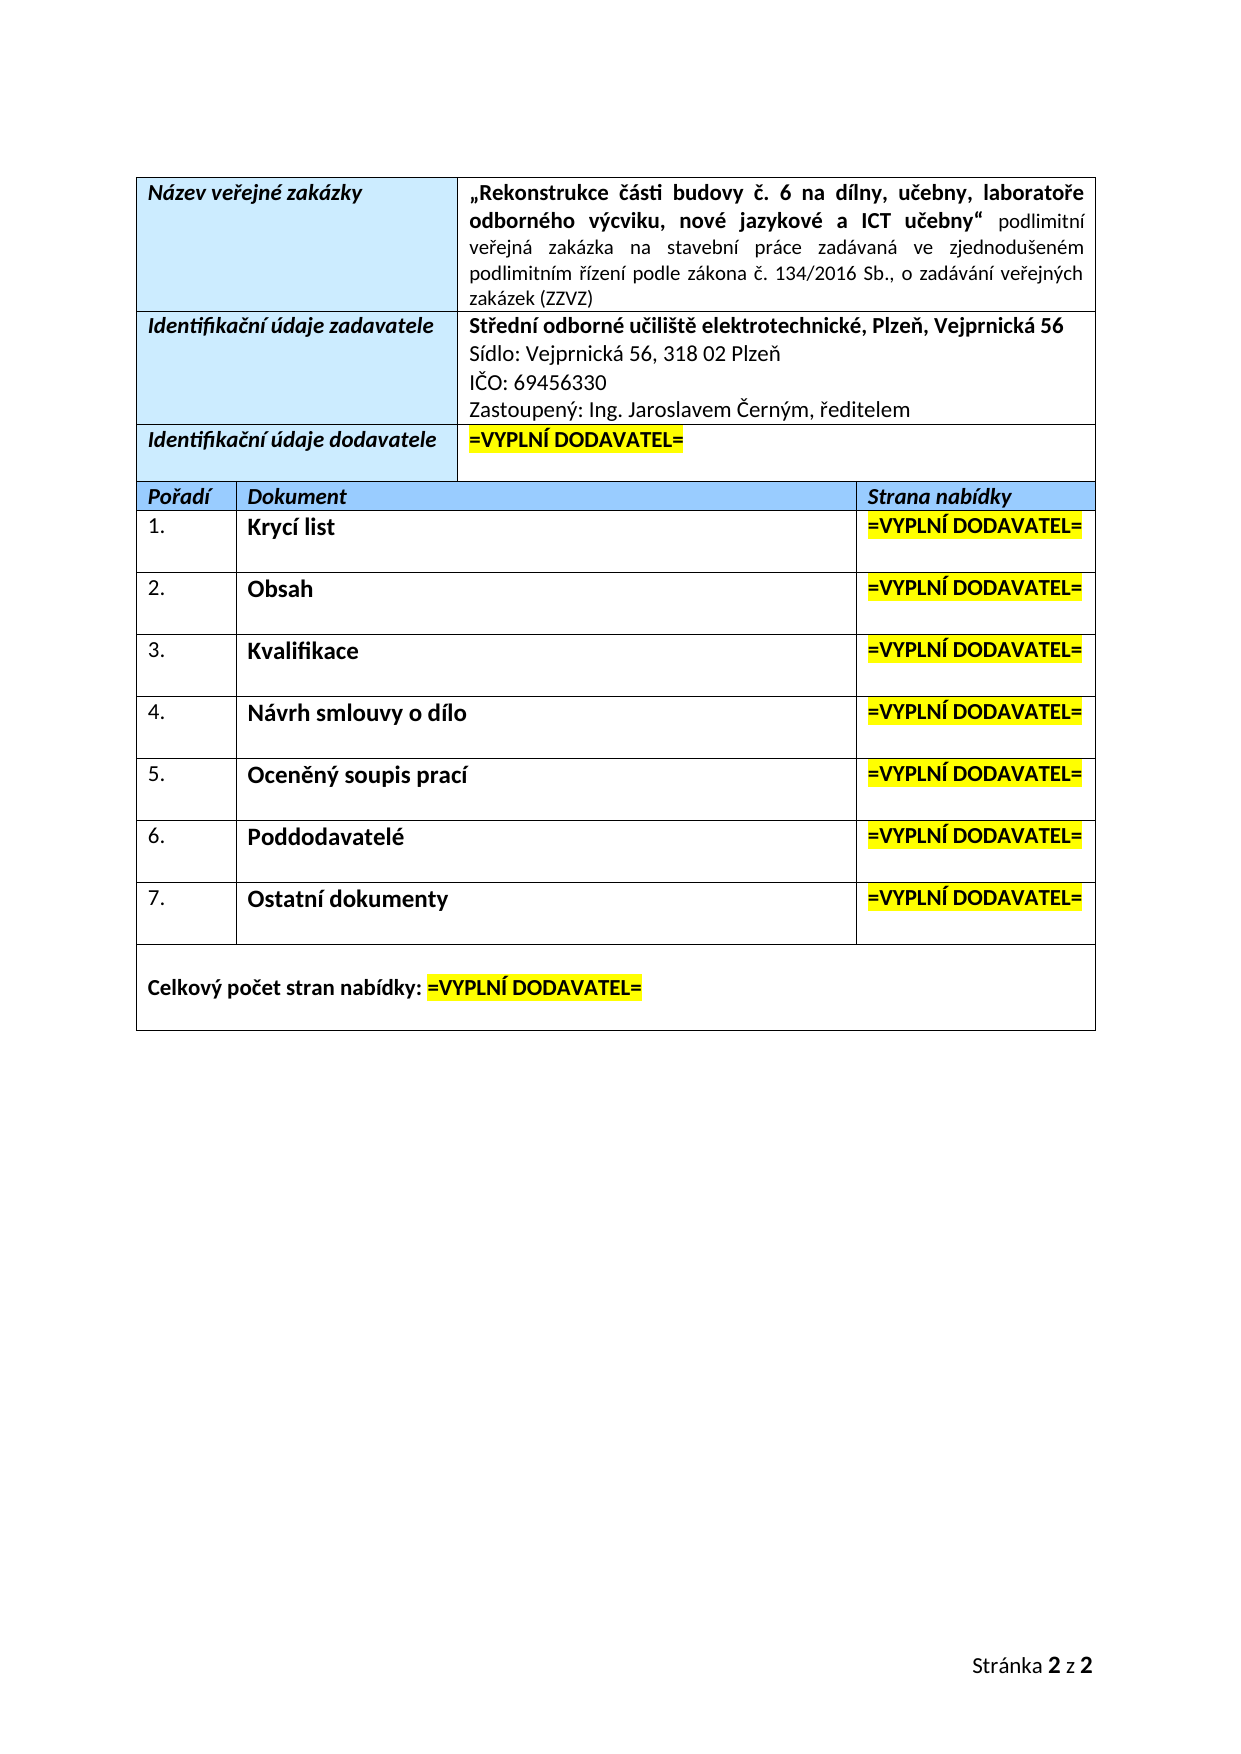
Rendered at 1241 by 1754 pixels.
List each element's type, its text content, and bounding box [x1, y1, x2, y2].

table_cell Ostatní dokumenty [237, 883, 856, 944]
table_cell 3. [137, 635, 236, 696]
table_cell =VYPLNÍ DODAVATEL= [857, 883, 1095, 944]
table_cell Střední odborné učiliště elektrotechnické, Plzeň, Vejprnická 56 Sídlo: Vejprnická 56, 318 02 Plzeň IČO: 69456330 Zastoupený: Ing. Jaroslavem Černým, ředitelem [458, 312, 1095, 424]
table_cell Dokument [237, 482, 856, 510]
table_cell „Rekonstrukce části budovy č. 6 na dílny, učebny, laboratoře odborného výcviku, nové jazykové a ICT učebny“ podlimitní veřejná zakázka na stavební práce zadávaná ve zjednodušeném podlimitním řízení podle zákona č. 134/2016 Sb., o zadávání veřejných zakázek (ZZVZ) [458, 178, 1095, 311]
table_cell =VYPLNÍ DODAVATEL= [857, 573, 1095, 634]
table_cell =VYPLNÍ DODAVATEL= [857, 697, 1095, 758]
table_cell Název veřejné zakázky [137, 178, 457, 311]
table_cell =VYPLNÍ DODAVATEL= [857, 635, 1095, 696]
table_cell Oceněný soupis prací [237, 759, 856, 820]
table_cell Strana nabídky [857, 482, 1095, 510]
table_cell Identifikační údaje zadavatele [137, 312, 457, 424]
table_cell =VYPLNÍ DODAVATEL= [458, 425, 1095, 481]
table_cell =VYPLNÍ DODAVATEL= [857, 511, 1095, 572]
table_cell Identifikační údaje dodavatele [137, 425, 457, 481]
table_cell 4. [137, 697, 236, 758]
table_cell Celkový počet stran nabídky: =VYPLNÍ DODAVATEL= [137, 945, 1095, 1029]
table_cell 1. [137, 511, 236, 572]
table_cell 2. [137, 573, 236, 634]
table_cell 7. [137, 883, 236, 944]
table_cell Krycí list [237, 511, 856, 572]
table_cell Pořadí [137, 482, 236, 510]
table_cell 6. [137, 821, 236, 882]
table_cell Návrh smlouvy o dílo [237, 697, 856, 758]
table_cell Kvalifikace [237, 635, 856, 696]
table_cell Poddodavatelé [237, 821, 856, 882]
table_cell Obsah [237, 573, 856, 634]
table_cell =VYPLNÍ DODAVATEL= [857, 759, 1095, 820]
table_cell =VYPLNÍ DODAVATEL= [857, 821, 1095, 882]
table_cell 5. [137, 759, 236, 820]
